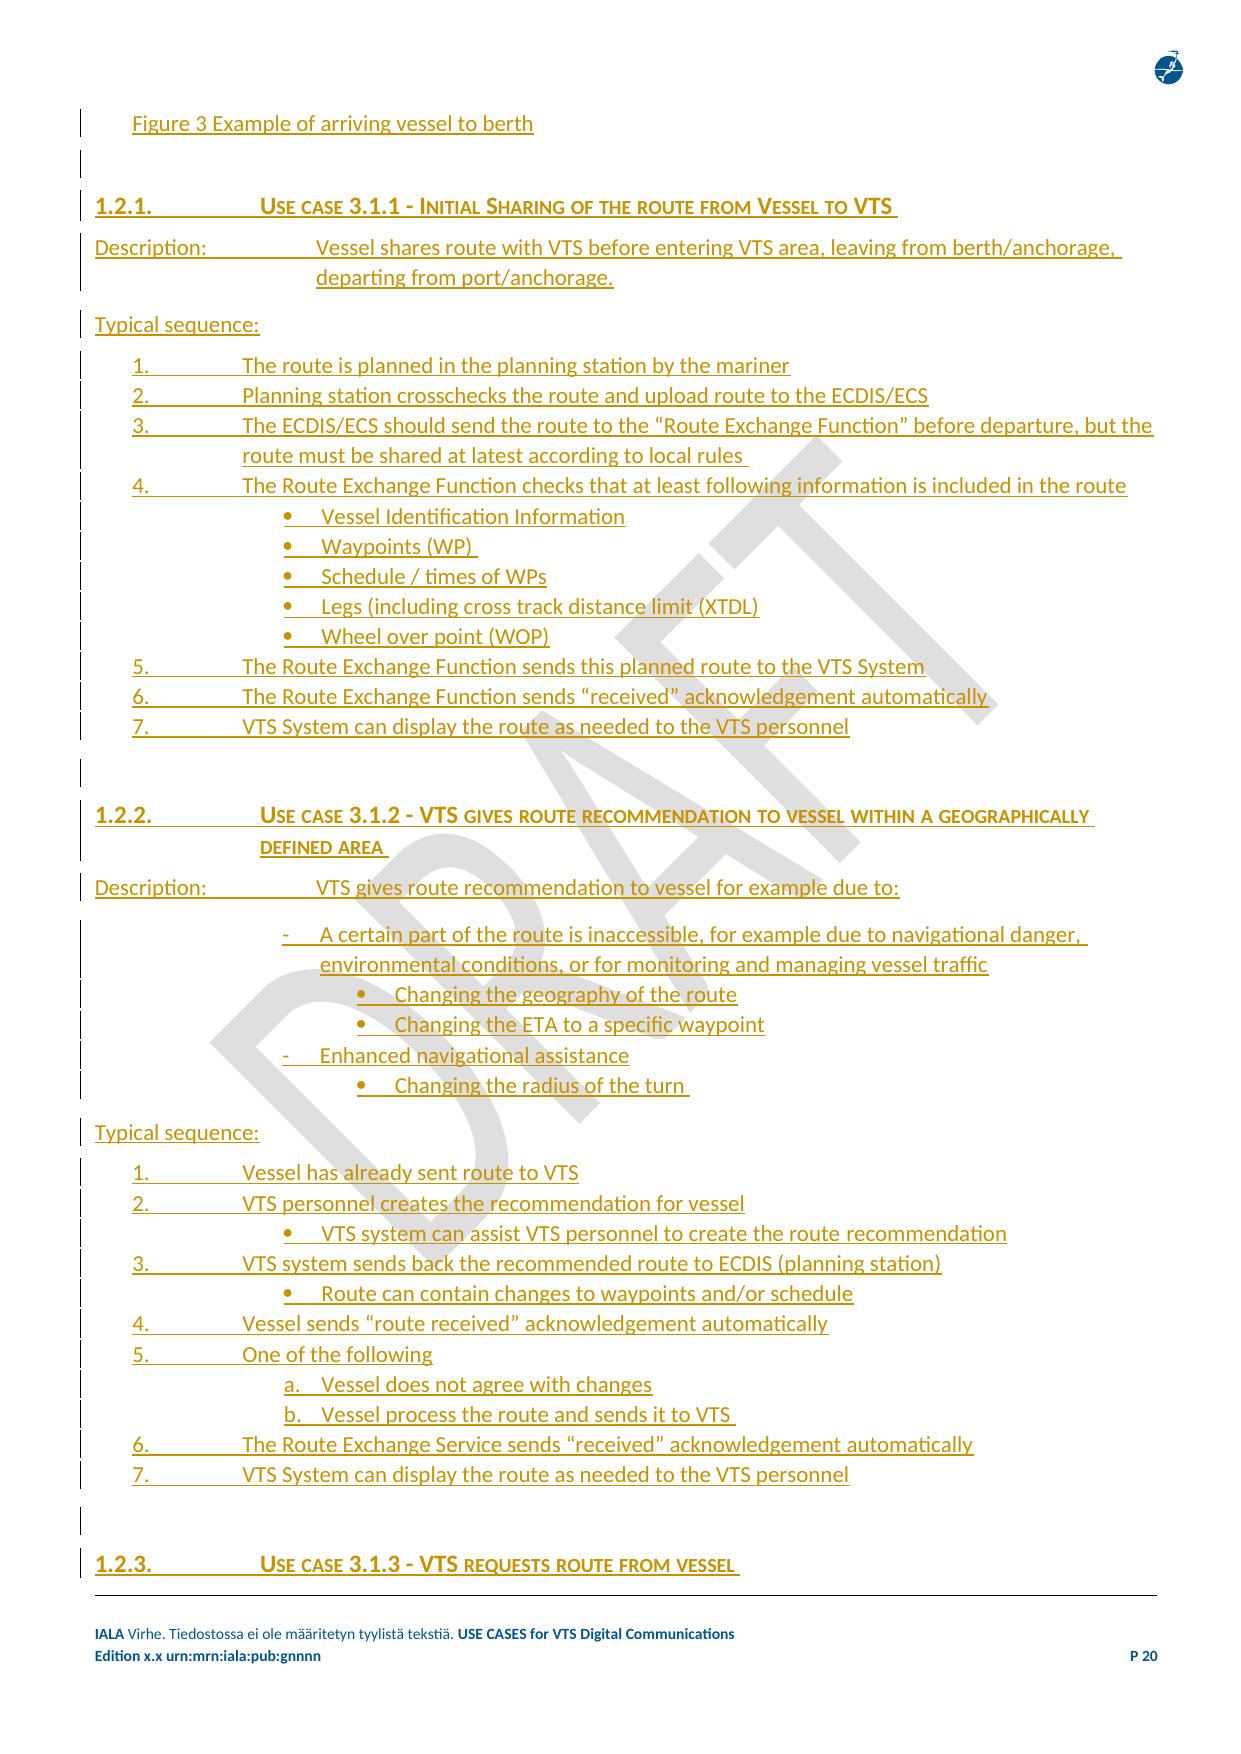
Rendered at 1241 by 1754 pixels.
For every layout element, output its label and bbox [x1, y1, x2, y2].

picture [1123, 0, 1241, 119]
